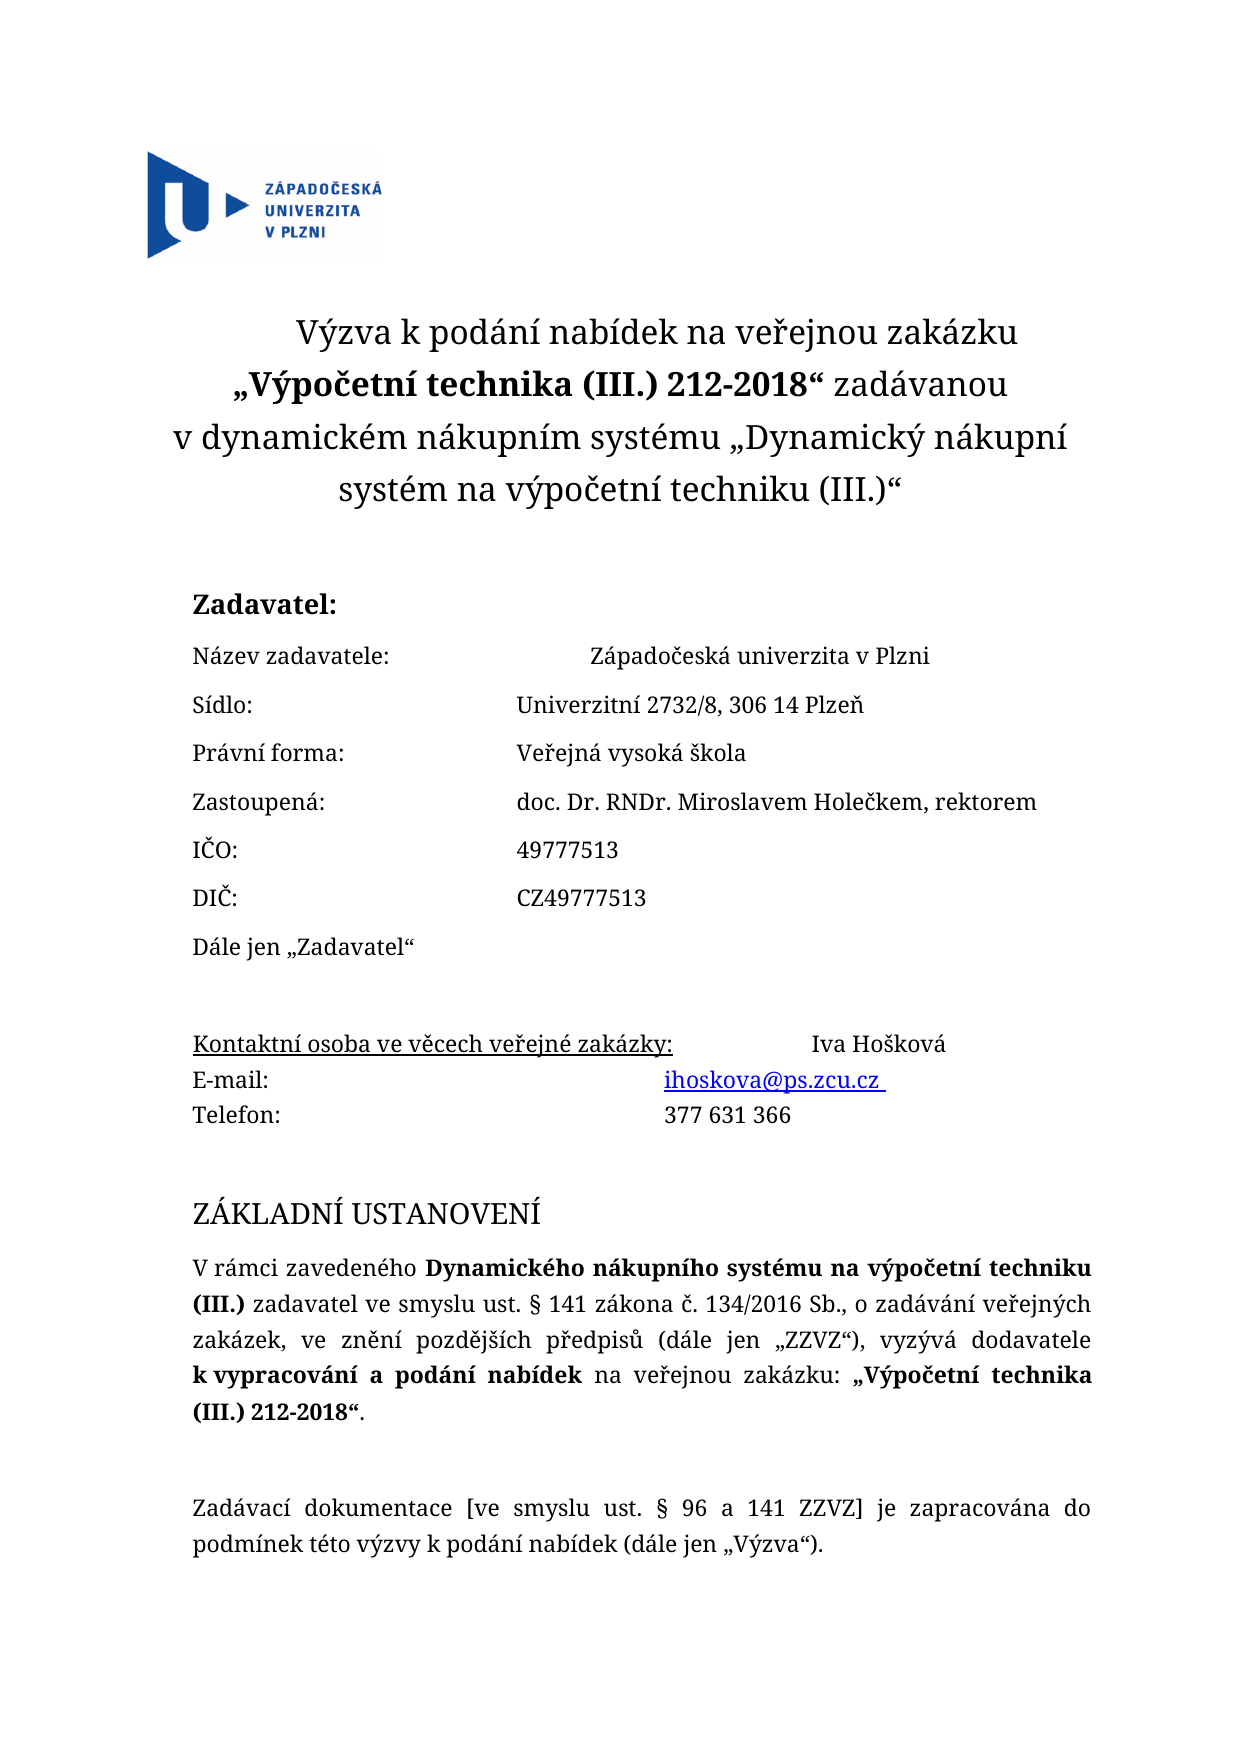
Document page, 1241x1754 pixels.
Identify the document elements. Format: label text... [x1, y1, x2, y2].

text Právní forma: Veřejná vysoká škola [148, 737, 1093, 768]
text E-mail: ihoskova@ps.zcu.cz [148, 1063, 1093, 1095]
text Zadavatel: [192, 585, 1093, 622]
text V rámci zavedeného Dynamického nákupního systému na výpočetní techniku (III.) zadavatel ve smyslu ust. § 141 zákona č. 134/2016 Sb., o zadávání veřejných zakázek, ve znění pozdějších předpisů (dále jen „ZZVZ“), vyzývá dodavatele k vypracování a podání nabídek na veřejnou zakázku: „Výpočetní technika (III.) 212-2018“. [192, 1252, 1093, 1427]
text Sídlo: Univerzitní 2732/8, 306 14 Plzeň [148, 688, 1093, 720]
text Název zadavatele: Západočeská univerzita v Plzni [148, 640, 1093, 671]
text Dále jen „Zadavatel“ [148, 931, 1093, 962]
text Výzva k podání nabídek na veřejnou zakázku „Výpočetní technika (III.) 212-2018“ zadávanou v dynamickém nákupním systému „Dynamický nákupní systém na výpočetní techniku (III.)“ [148, 309, 1093, 511]
text Zastoupená: doc. Dr. RNDr. Miroslavem Holečkem, rektorem [192, 785, 1093, 817]
text IČO: 49777513 [148, 834, 1093, 865]
text DIČ: CZ49777513 [148, 882, 1093, 913]
picture [147, 151, 382, 259]
text Zadávací dokumentace [ve smyslu ust. § 96 a 141 ZZVZ] je zapracována do podmínek této výzvy k podání nabídek (dále jen „Výzva“). [192, 1492, 1093, 1559]
text Telefon: 377 631 366 [148, 1099, 1093, 1131]
text ZÁKLADNÍ USTANOVENÍ [148, 1193, 1093, 1233]
text Kontaktní osoba ve věcech veřejné zakázky: Iva Hošková [148, 1028, 1093, 1059]
